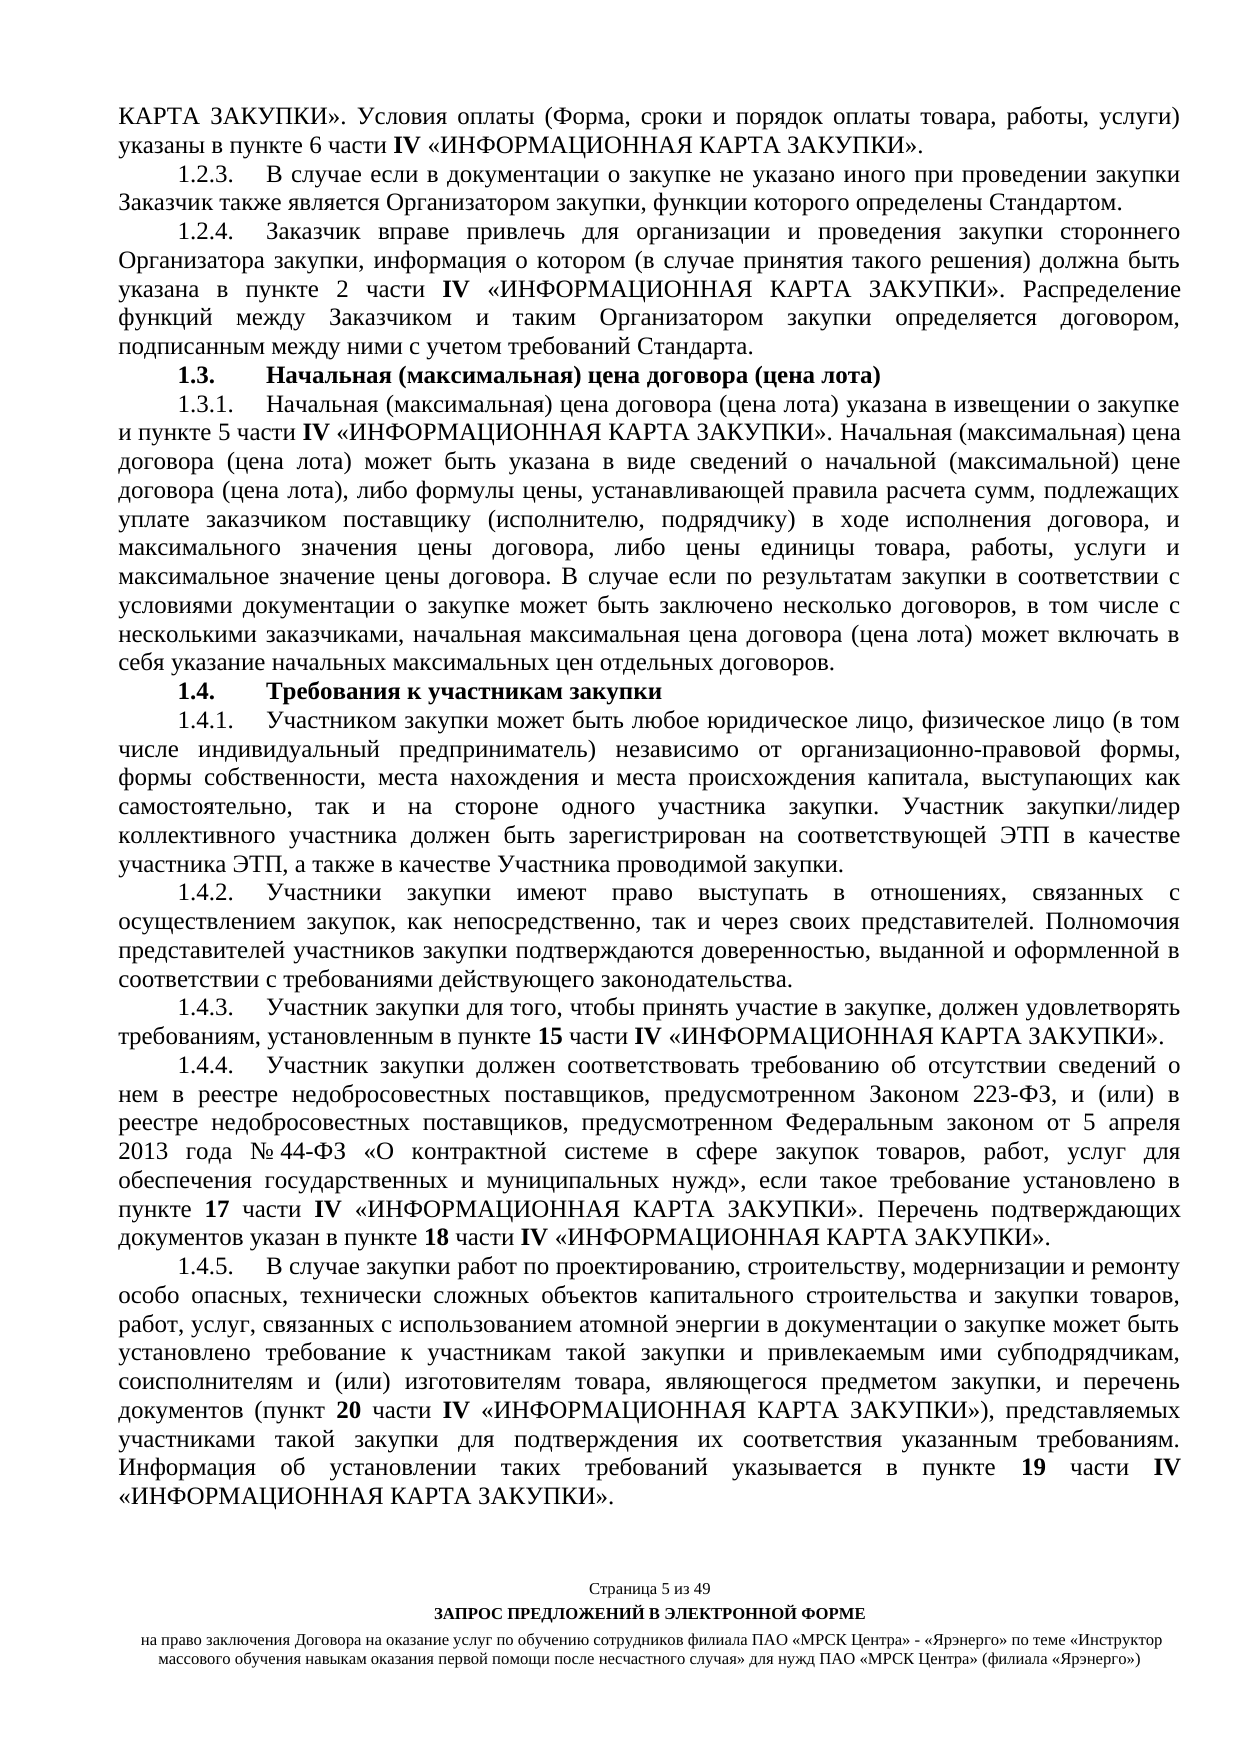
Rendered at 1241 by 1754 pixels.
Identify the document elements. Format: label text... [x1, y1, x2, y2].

subtitle В случае закупки работ по проектированию, строительству, модернизации и ремонту особо опасных, технически сложных объектов капитального строительства и закупки товаров, работ, услуг, связанных с использованием атомной энергии в документации о закупке может быть установлено требование к участникам такой закупки и привлекаемым ими субподрядчикам, соисполнителям и (или) изготовителям товара, являющегося предметом закупки, и перечень документов (пункт 20 части IV «ИНФОРМАЦИОННАЯ КАРТА ЗАКУПКИ»), представляемых участниками такой закупки для подтверждения их соответствия указанным требованиям. Информация об установлении таких требований указывается в пункте 19 части IV «ИНФОРМАЦИОННАЯ КАРТА ЗАКУПКИ». [118, 1251, 1181, 1510]
subtitle Требования к участникам закупки [118, 676, 1181, 705]
subtitle Участник закупки для того, чтобы принять участие в закупке, должен удовлетворять требованиям, установленным в пункте 15 части IV «ИНФОРМАЦИОННАЯ КАРТА ЗАКУПКИ». [118, 992, 1181, 1050]
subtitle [118, 101, 1181, 159]
subtitle Заказчик вправе привлечь для организации и проведения закупки стороннего Организатора закупки, информация о котором (в случае принятия такого решения) должна быть указана в пункте 2 части IV «ИНФОРМАЦИОННАЯ КАРТА ЗАКУПКИ». Распределение функций между Заказчиком и таким Организатором закупки определяется договором, подписанным между ними с учетом требований Стандарта. [118, 216, 1181, 360]
subtitle Начальная (максимальная) цена договора (цена лота) [118, 360, 1181, 389]
subtitle Участники закупки имеют право выступать в отношениях, связанных с осуществлением закупок, как непосредственно, так и через своих представителей. Полномочия представителей участников закупки подтверждаются доверенностью, выданной и оформленной в соответствии с требованиями действующего законодательства. [118, 877, 1181, 992]
subtitle Начальная (максимальная) цена договора (цена лота) указана в извещении о закупке и пункте 5 части IV «ИНФОРМАЦИОННАЯ КАРТА ЗАКУПКИ». Начальная (максимальная) цена договора (цена лота) может быть указана в виде сведений о начальной (максимальной) цене договора (цена лота), либо формулы цены, устанавливающей правила расчета сумм, подлежащих уплате заказчиком поставщику (исполнителю, подрядчику) в ходе исполнения договора, и максимального значения цены договора, либо цены единицы товара, работы, услуги и максимальное значение цены договора. В случае если по результатам закупки в соответствии с условиями документации о закупке может быть заключено несколько договоров, в том числе с несколькими заказчиками, начальная максимальная цена договора (цена лота) может включать в себя указание начальных максимальных цен отдельных договоров. [118, 389, 1181, 676]
subtitle Участником закупки может быть любое юридическое лицо, физическое лицо (в том числе индивидуальный предприниматель) независимо от организационно-правовой формы, формы собственности, места нахождения и места происхождения капитала, выступающих как самостоятельно, так и на стороне одного участника закупки. Участник закупки/лидер коллективного участника должен быть зарегистрирован на соответствующей ЭТП в качестве участника ЭТП, а также в качестве Участника проводимой закупки. [118, 705, 1181, 877]
subtitle Участник закупки должен соответствовать требованию об отсутствии сведений о нем в реестре недобросовестных поставщиков, предусмотренном Законом 223-ФЗ, и (или) в реестре недобросовестных поставщиков, предусмотренном Федеральным законом от 5 апреля 2013 года № 44-ФЗ «О контрактной системе в сфере закупок товаров, работ, услуг для обеспечения государственных и муниципальных нужд», если такое требование установлено в пункте 17 части IV «ИНФОРМАЦИОННАЯ КАРТА ЗАКУПКИ». Перечень подтверждающих документов указан в пункте 18 части IV «ИНФОРМАЦИОННАЯ КАРТА ЗАКУПКИ». [118, 1050, 1181, 1251]
subtitle В случае если в документации о закупке не указано иного при проведении закупки Заказчик также является Организатором закупки, функции которого определены Стандартом. [118, 159, 1181, 216]
